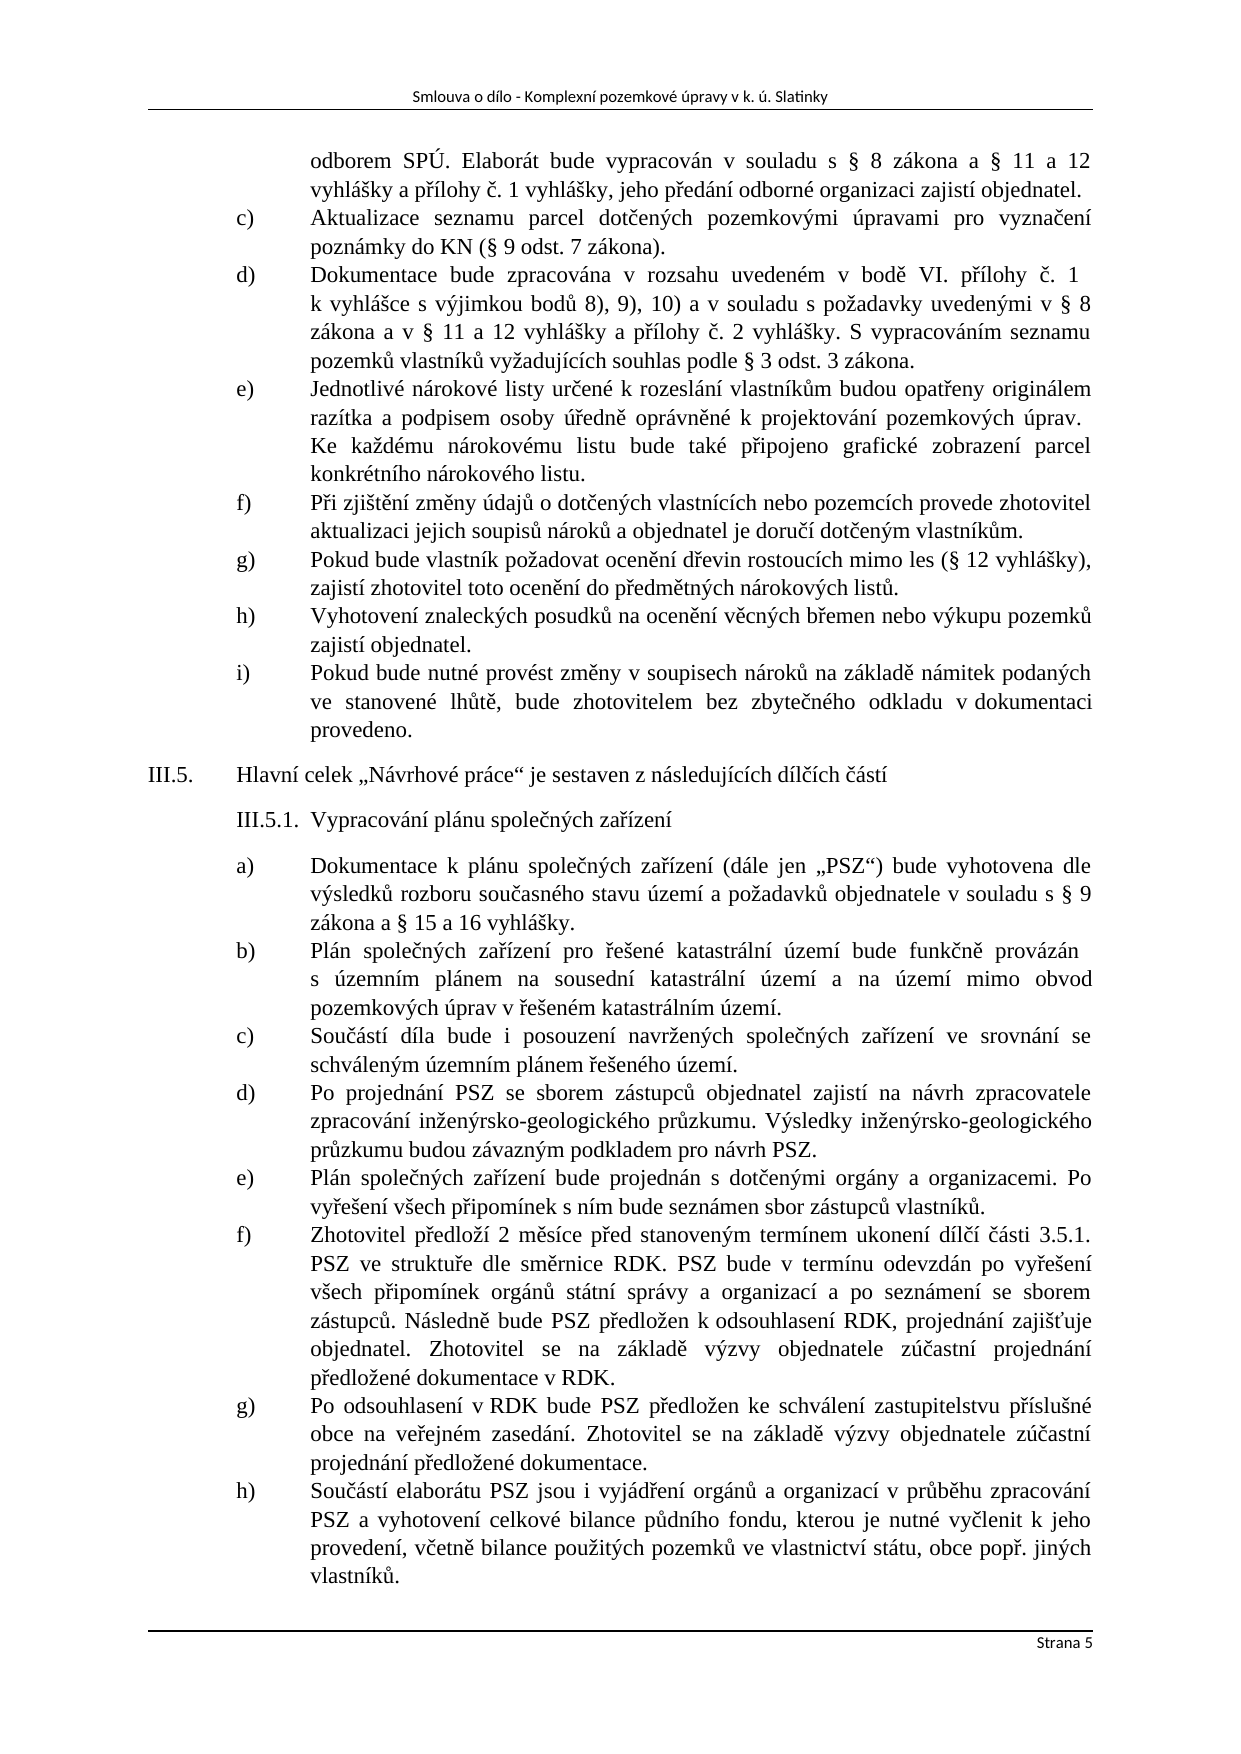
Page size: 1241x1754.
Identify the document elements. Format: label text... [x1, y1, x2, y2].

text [236, 148, 1093, 202]
text Plán společných zařízení bude projednán s dotčenými orgány a organizacemi. Po vyřešení všech připomínek s ním bude seznámen sbor zástupců vlastníků. [236, 1164, 1093, 1219]
text Po odsouhlasení v RDK bude PSZ předložen ke schválení zastupitelstvu příslušné obce na veřejném zasedání. Zhotovitel se na základě výzvy objednatele zúčastní projednání předložené dokumentace. [236, 1392, 1093, 1475]
text Pokud bude nutné provést změny v soupisech nároků na základě námitek podaných ve stanovené lhůtě, bude zhotovitelem bez zbytečného odkladu v dokumentaci provedeno. [236, 659, 1093, 743]
text Pokud bude vlastník požadovat ocenění dřevin rostoucích mimo les (§ 12 vyhlášky), zajistí zhotovitel toto ocenění do předmětných nárokových listů. [236, 546, 1093, 601]
text Součástí elaborátu PSZ jsou i vyjádření orgánů a organizací v průběhu zpracování PSZ a vyhotovení celkové bilance půdního fondu, kterou je nutné vyčlenit k jeho provedení, včetně bilance použitých pozemků ve vlastnictví státu, obce popř. jiných vlastníků. [236, 1477, 1093, 1589]
text Vyhotovení znaleckých posudků na ocenění věcných břemen nebo výkupu pozemků zajistí objednatel. [236, 603, 1093, 657]
text Součástí díla bude i posouzení navržených společných zařízení ve srovnání se schváleným územním plánem řešeného území. [236, 1022, 1093, 1077]
text Aktualizace seznamu parcel dotčených pozemkovými úpravami pro vyznačení poznámky do KN (§ 9 odst. 7 zákona). [236, 204, 1093, 259]
text Dokumentace bude zpracována v rozsahu uvedeném v bodě VI. přílohy č. 1 k vyhlášce s výjimkou bodů 8), 9), 10) a v souladu s požadavky uvedenými v § 8 zákona a v § 11 a 12 vyhlášky a přílohy č. 2 vyhlášky. S vypracováním seznamu pozemků vlastníků vyžadujících souhlas podle § 3 odst. 3 zákona. [236, 261, 1093, 373]
text Dokumentace k plánu společných zařízení (dále jen „PSZ“) bude vyhotovena dle výsledků rozboru současného stavu území a požadavků objednatele v souladu s § 9 zákona a § 15 a 16 vyhlášky. [236, 852, 1093, 935]
text Vypracování plánu společných zařízení [236, 807, 1093, 833]
text Zhotovitel předloží 2 měsíce před stanoveným termínem ukonení dílčí části 3.5.1. PSZ ve struktuře dle směrnice RDK. PSZ bude v termínu odevzdán po vyřešení všech připomínek orgánů státní správy a organizací a po seznámení se sborem zástupců. Následně bude PSZ předložen k odsouhlasení RDK, projednání zajišťuje objednatel. Zhotovitel se na základě výzvy objednatele zúčastní projednání předložené dokumentace v RDK. [236, 1221, 1093, 1390]
text Jednotlivé nárokové listy určené k rozeslání vlastníkům budou opatřeny originálem razítka a podpisem osoby úředně oprávněné k projektování pozemkových úprav. Ke každému nárokovému listu bude také připojeno grafické zobrazení parcel konkrétního nárokového listu. [236, 375, 1093, 487]
text Po projednání PSZ se sborem zástupců objednatel zajistí na návrh zpracovatele zpracování inženýrsko-geologického průzkumu. Výsledky inženýrsko-geologického průzkumu budou závazným podkladem pro návrh PSZ. [236, 1079, 1093, 1162]
text Při zjištění změny údajů o dotčených vlastnících nebo pozemcích provede zhotovitel aktualizaci jejich soupisů nároků a objednatel je doručí dotčeným vlastníkům. [236, 489, 1093, 544]
text Plán společných zařízení pro řešené katastrální území bude funkčně provázán s územním plánem na sousední katastrální území a na území mimo obvod pozemkových úprav v řešeném katastrálním území. [236, 937, 1093, 1020]
list Hlavní celek „Návrhové práce“ je sestaven z následujících dílčích částí [148, 761, 1093, 788]
